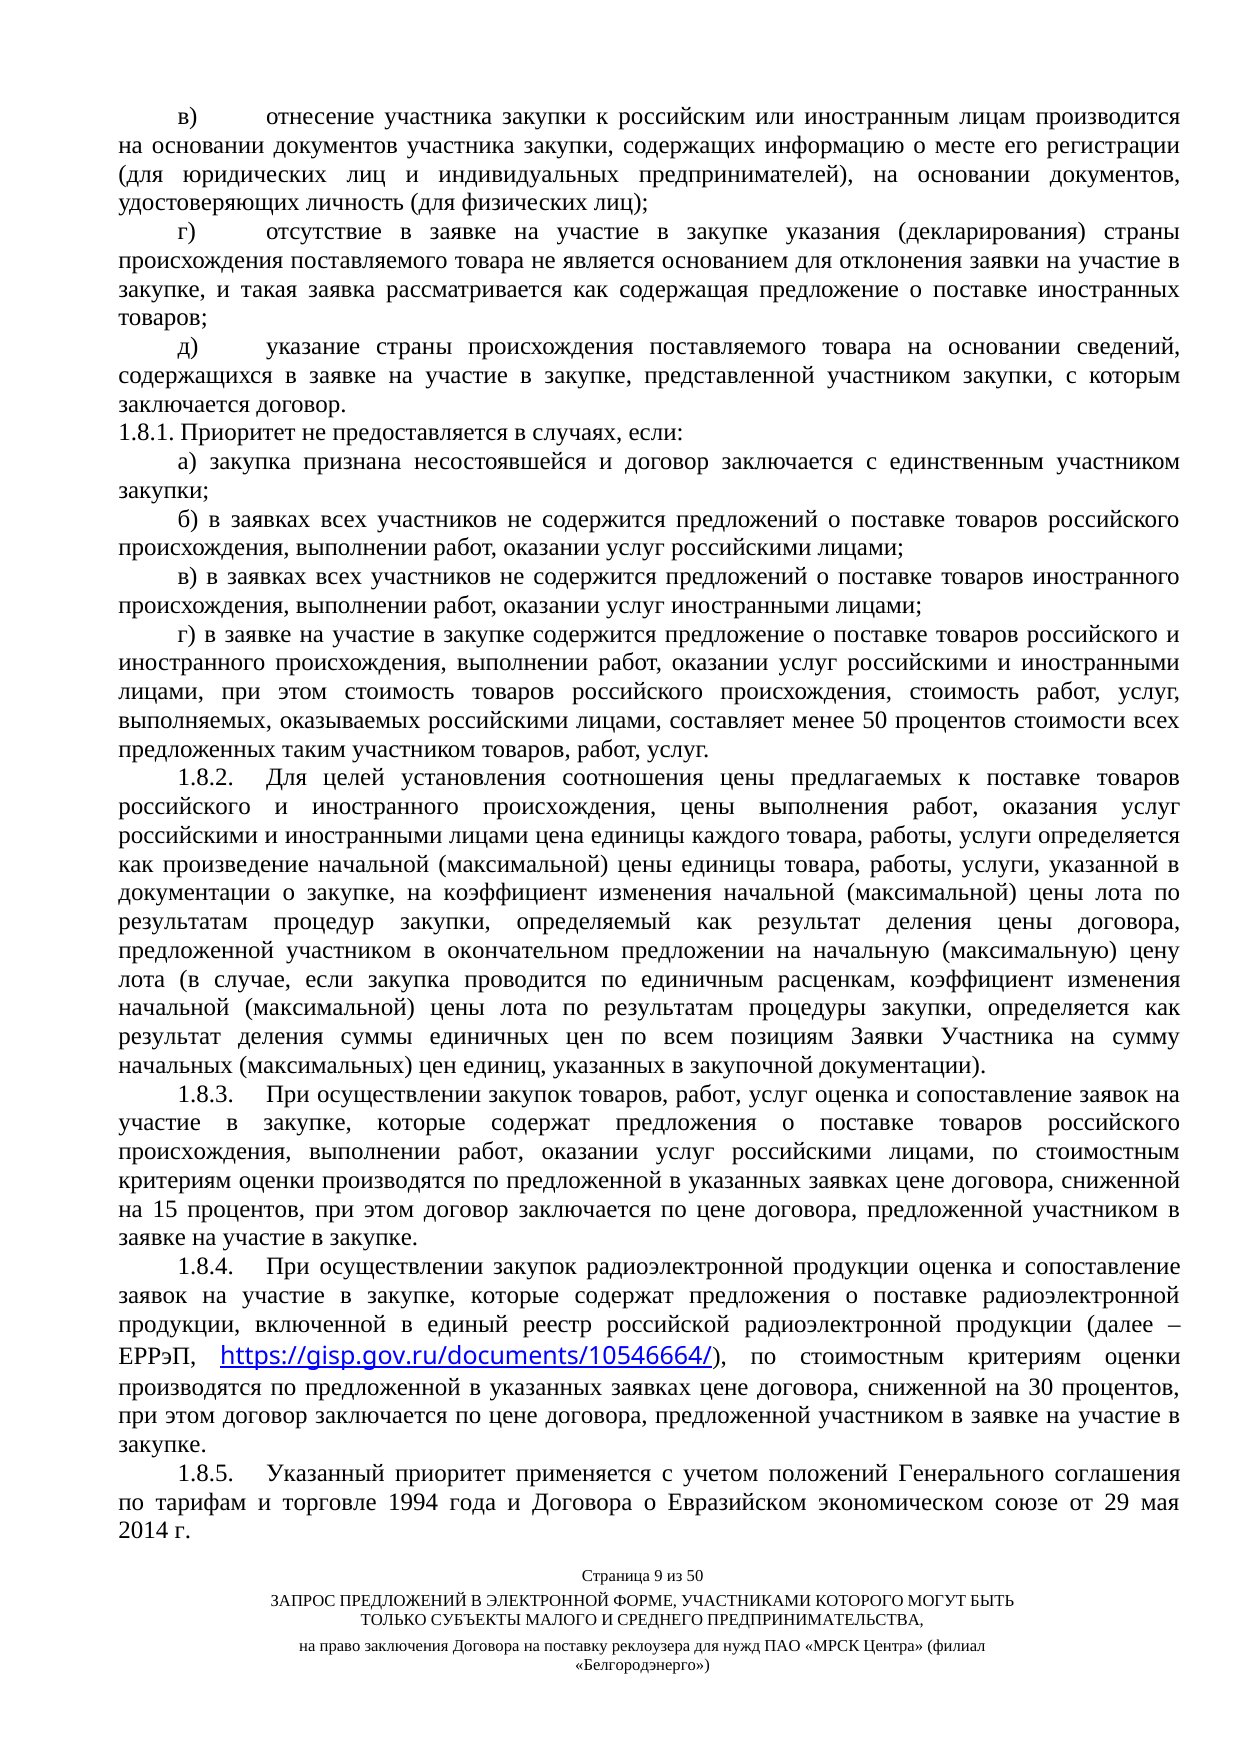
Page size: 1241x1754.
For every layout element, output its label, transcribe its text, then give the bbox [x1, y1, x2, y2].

list указание страны происхождения поставляемого товара на основании сведений, содержащихся в заявке на участие в закупке, представленной участником закупки, с которым заключается договор. [118, 331, 1181, 417]
list отнесение участника закупки к российским или иностранным лицам производится на основании документов участника закупки, содержащих информацию о месте его регистрации (для юридических лиц и индивидуальных предпринимателей), на основании документов, удостоверяющих личность (для физических лиц); [118, 101, 1181, 216]
subtitle Приоритет не предоставляется в случаях, если: [118, 417, 1181, 446]
list б) в заявках всех участников не содержится предложений о поставке товаров российского происхождения, выполнении работ, оказании услуг российскими лицами; [118, 504, 1181, 561]
subtitle При осуществлении закупок товаров, работ, услуг оценка и сопоставление заявок на участие в закупке, которые содержат предложения о поставке товаров российского происхождения, выполнении работ, оказании услуг российскими лицами, по стоимостным критериям оценки производятся по предложенной в указанных заявках цене договора, сниженной на 15 процентов, при этом договор заключается по цене договора, предложенной участником в заявке на участие в закупке. [118, 1079, 1181, 1251]
subtitle При осуществлении закупок радиоэлектронной продукции оценка и сопоставление заявок на участие в закупке, которые содержат предложения о поставке радиоэлектронной продукции, включенной в единый реестр российской радиоэлектронной продукции (далее – ЕРРэП, https://gisp.gov.ru/documents/10546664/), по стоимостным критериям оценки производятся по предложенной в указанных заявках цене договора, сниженной на 30 процентов, при этом договор заключается по цене договора, предложенной участником в заявке на участие в закупке. [118, 1251, 1181, 1458]
subtitle Для целей установления соотношения цены предлагаемых к поставке товаров российского и иностранного происхождения, цены выполнения работ, оказания услуг российскими и иностранными лицами цена единицы каждого товара, работы, услуги определяется как произведение начальной (максимальной) цены единицы товара, работы, услуги, указанной в документации о закупке, на коэффициент изменения начальной (максимальной) цены лота по результатам процедур закупки, определяемый как результат деления цены договора, предложенной участником в окончательном предложении на начальную (максимальную) цену лота (в случае, если закупка проводится по единичным расценкам, коэффициент изменения начальной (максимальной) цены лота по результатам процедуры закупки, определяется как результат деления суммы единичных цен по всем позициям Заявки Участника на сумму начальных (максимальных) цен единиц, указанных в закупочной документации). [118, 762, 1181, 1079]
list отсутствие в заявке на участие в закупке указания (декларирования) страны происхождения поставляемого товара не является основанием для отклонения заявки на участие в закупке, и такая заявка рассматривается как содержащая предложение о поставке иностранных товаров; [118, 216, 1181, 331]
subtitle Указанный приоритет применяется с учетом положений Генерального соглашения по тарифам и торговле 1994 года и Договора о Евразийском экономическом союзе от 29 мая 2014 г. [118, 1458, 1181, 1544]
list а) закупка признана несостоявшейся и договор заключается с единственным участником закупки; [118, 446, 1181, 504]
list г) в заявке на участие в закупке содержится предложение о поставке товаров российского и иностранного происхождения, выполнении работ, оказании услуг российскими и иностранными лицами, при этом стоимость товаров российского происхождения, стоимость работ, услуг, выполняемых, оказываемых российскими лицами, составляет менее 50 процентов стоимости всех предложенных таким участником товаров, работ, услуг. [118, 619, 1181, 762]
list в) в заявках всех участников не содержится предложений о поставке товаров иностранного происхождения, выполнении работ, оказании услуг иностранными лицами; [118, 561, 1181, 619]
